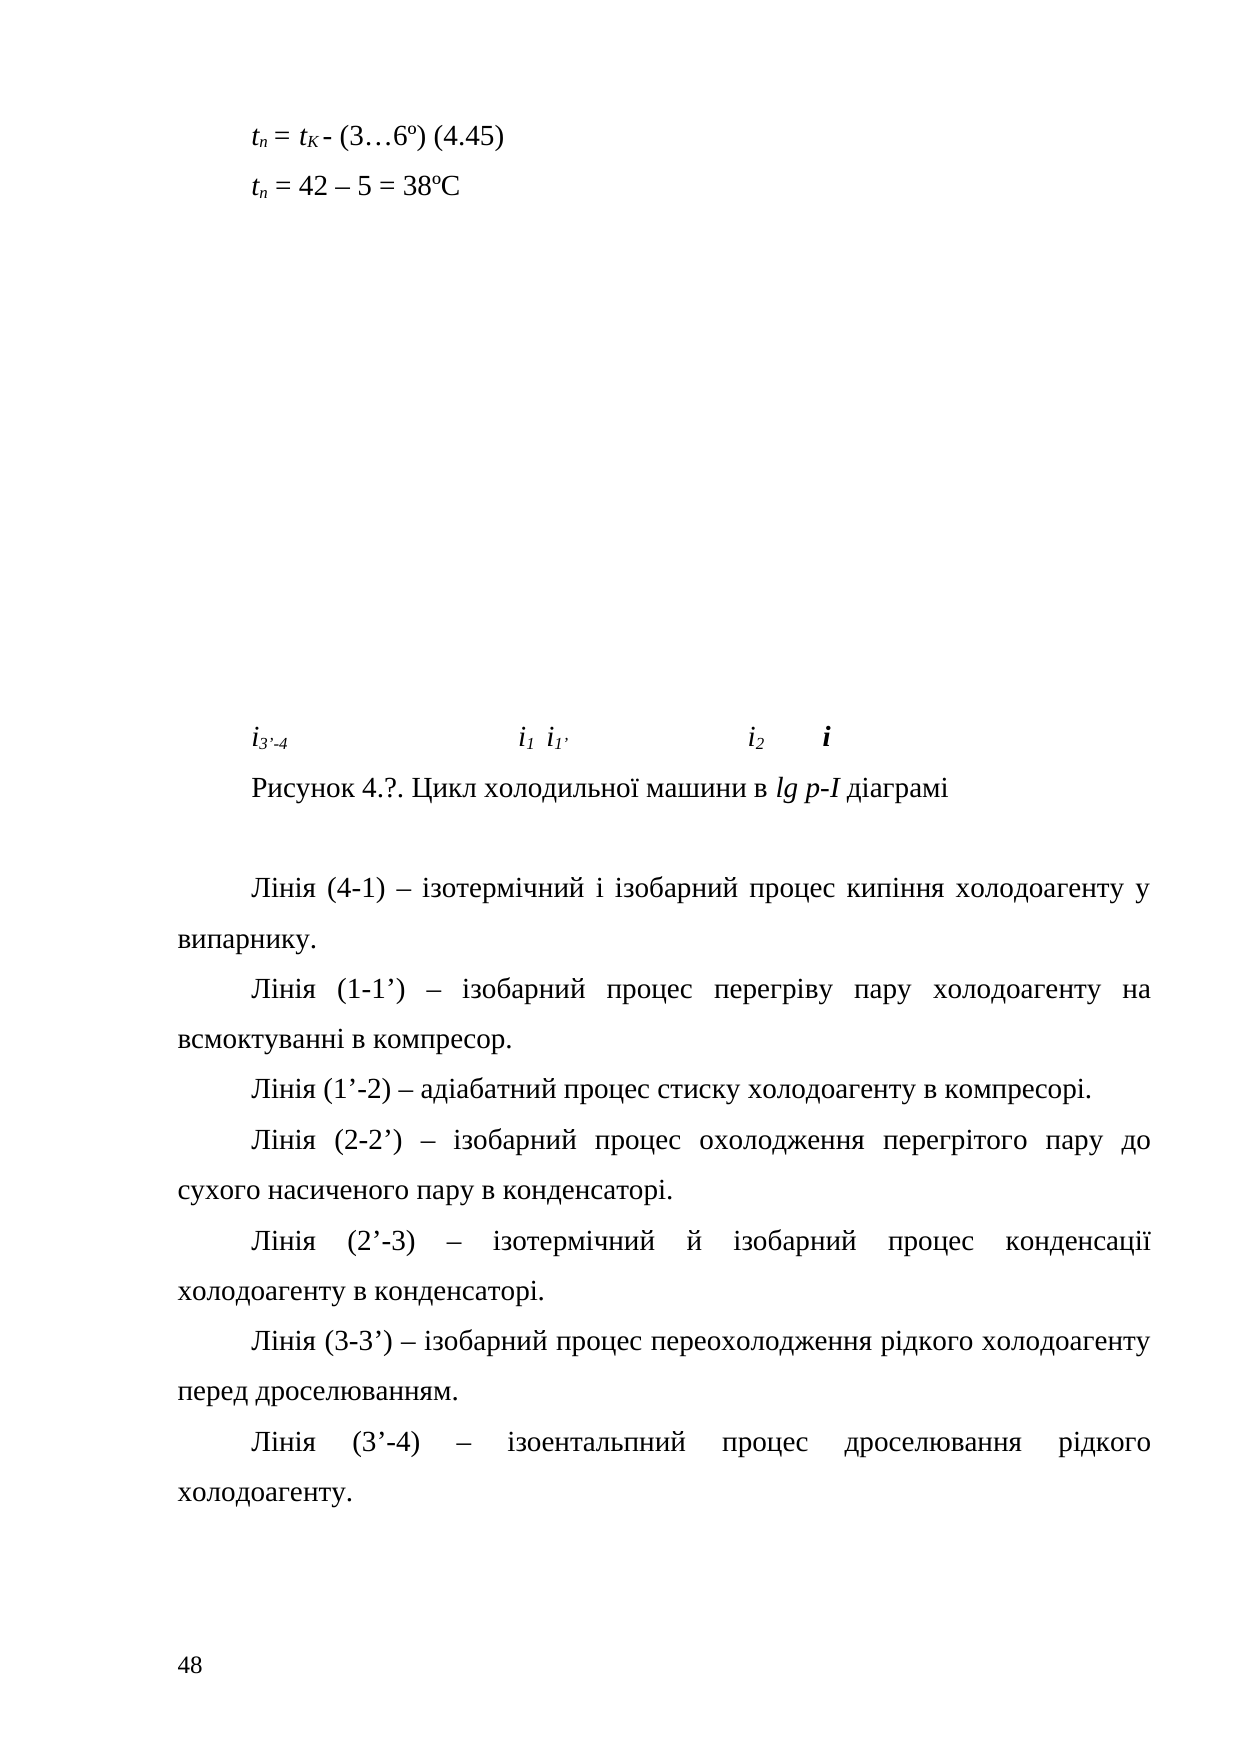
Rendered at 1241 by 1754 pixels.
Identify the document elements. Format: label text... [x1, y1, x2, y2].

text і3’-4 i1 i1’ i2 i [177, 719, 1152, 753]
text Лінія (4-1) – ізотермічний і ізобарний процес кипіння холодоагенту у випарнику. [177, 870, 1152, 954]
text tп = 42 – 5 = 38ºС [177, 168, 1152, 202]
text Лінія (2-) – ізобарний процес охолодження перегрітого пару до сухого насиченого пару в конденсаторі. [177, 1122, 1152, 1206]
text tп = tК - (3…6º) (4.45) [177, 118, 1152, 152]
text Лінія (1-) – ізобарний процес перегріву пару холодоагенту на всмоктуванні в компресор. [177, 971, 1152, 1055]
text Лінія (1’-2) – адіабатний процес стиску холодоагенту в компресорі. [177, 1072, 1152, 1105]
text Лінія (3’-4) – ізоентальпний процес дроселювання рідкого холодоагенту. [177, 1424, 1152, 1508]
text Лінія (3-) – ізобарний процес переохолодження рідкого холодоагенту перед дроселюванням. [177, 1323, 1152, 1407]
text Рисунок 4.?. Цикл холодильної машини в lg p-I діаграмі [177, 770, 1152, 803]
text Лінія (2’-3) – ізотермічний й ізобарний процес конденсації холодоагенту в конденсаторі. [177, 1223, 1152, 1306]
